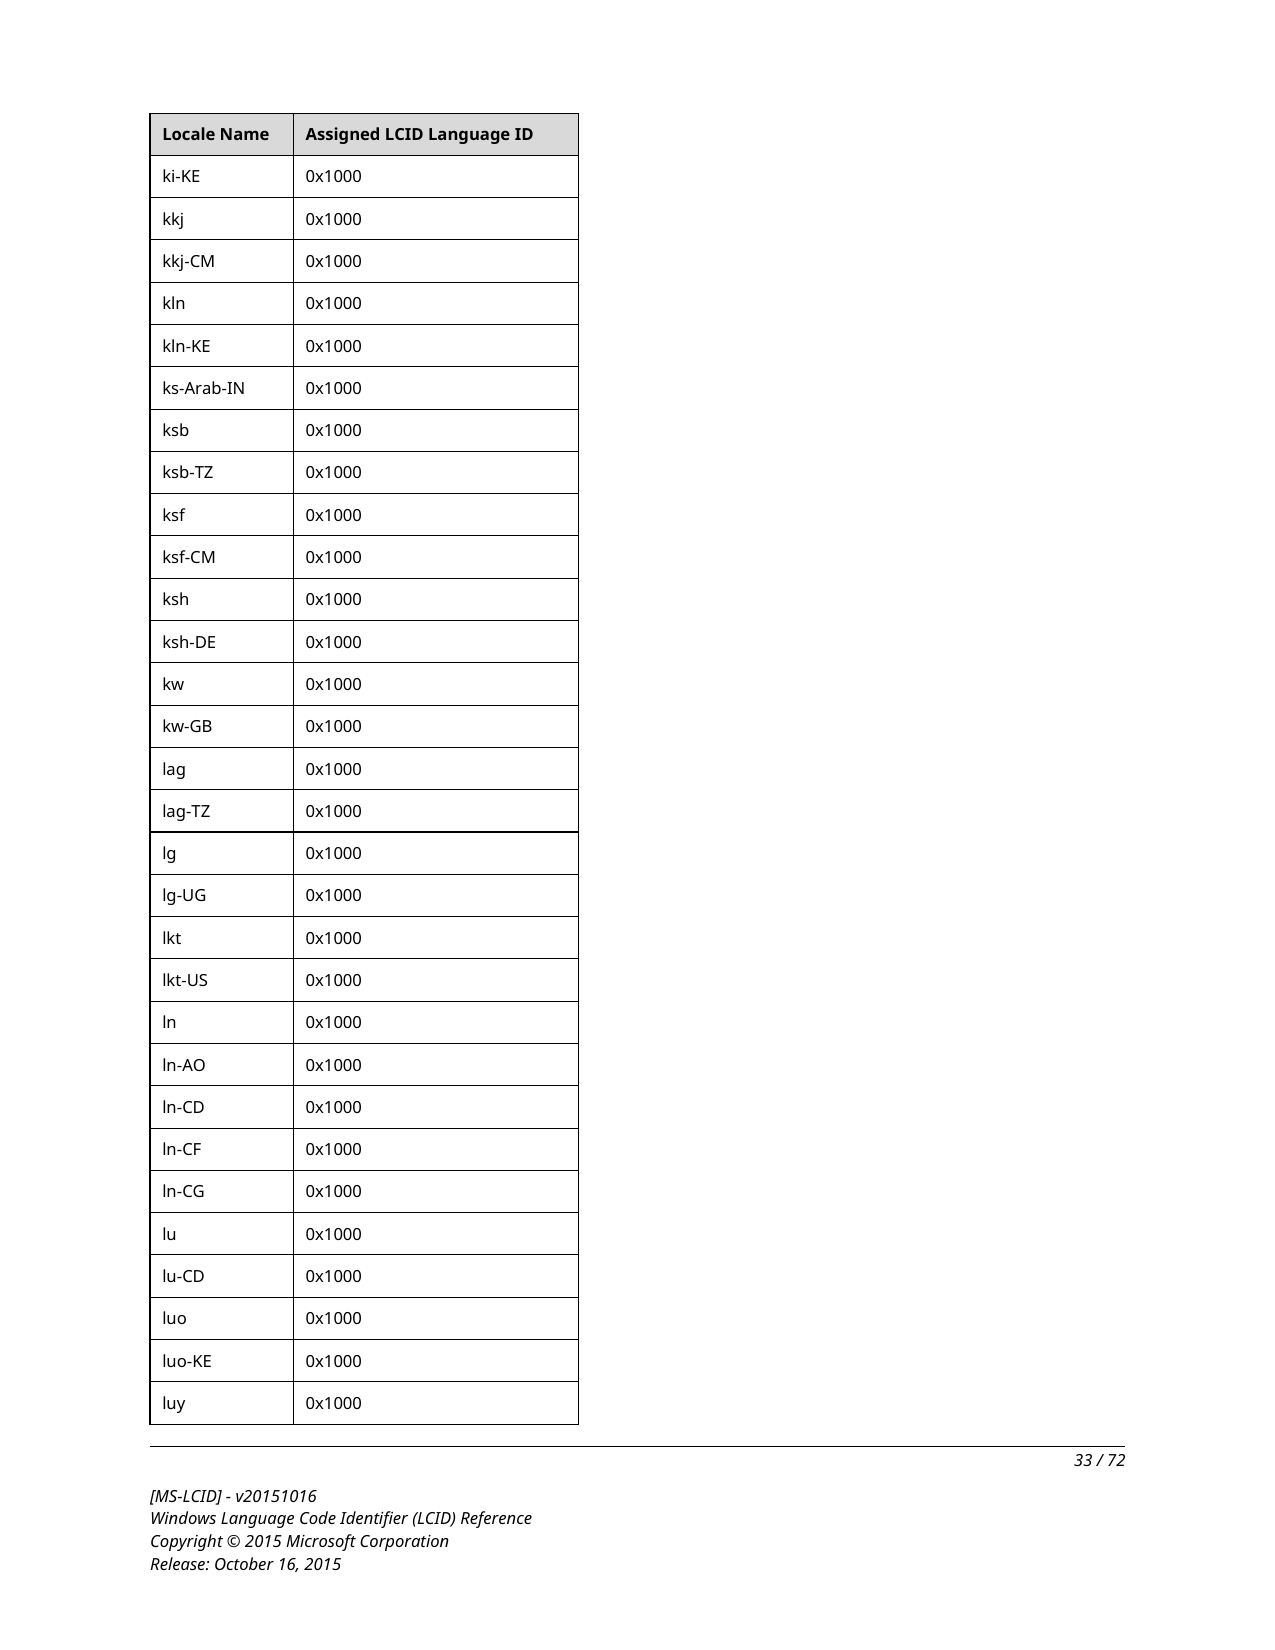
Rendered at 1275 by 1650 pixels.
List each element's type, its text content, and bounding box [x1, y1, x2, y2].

table_cell 0x1000 [294, 706, 578, 747]
table_header Locale Name [151, 114, 293, 155]
table_cell lu-CD [151, 1255, 293, 1297]
table_cell ln-CF [151, 1129, 293, 1170]
table_cell ksf [151, 494, 293, 535]
table_cell kkj [151, 198, 293, 239]
table_cell kln-KE [151, 325, 293, 366]
table_cell luo-KE [151, 1340, 293, 1381]
table_cell kkj-CM [151, 240, 293, 282]
table_cell ki-KE [151, 156, 293, 197]
table_cell 0x1000 [294, 579, 578, 620]
table_cell 0x1000 [294, 1340, 578, 1381]
table_header Assigned LCID Language ID [294, 114, 578, 155]
table_cell ksf-CM [151, 536, 293, 578]
table_cell lag-TZ [151, 790, 293, 831]
table_cell 0x1000 [294, 959, 578, 1001]
table_cell lkt-US [151, 959, 293, 1001]
table_cell 0x1000 [294, 1086, 578, 1127]
table_cell 0x1000 [294, 1129, 578, 1170]
table_cell 0x1000 [294, 663, 578, 704]
table_cell lu [151, 1213, 293, 1254]
table_cell 0x1000 [294, 621, 578, 662]
table_cell 0x1000 [294, 1171, 578, 1212]
table_cell ks-Arab-IN [151, 367, 293, 408]
table_cell 0x1000 [294, 1002, 578, 1043]
table_cell 0x1000 [294, 875, 578, 916]
table_cell 0x1000 [294, 325, 578, 366]
table_cell lg-UG [151, 875, 293, 916]
table_cell ksh [151, 579, 293, 620]
table_cell 0x1000 [294, 748, 578, 789]
table_cell 0x1000 [294, 410, 578, 451]
table_cell luy [151, 1382, 293, 1423]
table_cell 0x1000 [294, 156, 578, 197]
table_cell 0x1000 [294, 367, 578, 408]
table_cell kw-GB [151, 706, 293, 747]
table_cell ksb-TZ [151, 452, 293, 493]
table_cell 0x1000 [294, 833, 578, 874]
table_cell 0x1000 [294, 1044, 578, 1085]
table_cell 0x1000 [294, 1298, 578, 1339]
table_cell 0x1000 [294, 198, 578, 239]
table_cell 0x1000 [294, 790, 578, 831]
table_cell 0x1000 [294, 240, 578, 282]
table_cell lkt [151, 917, 293, 958]
table_cell ln [151, 1002, 293, 1043]
table_cell lg [151, 833, 293, 874]
table_cell kln [151, 283, 293, 324]
table_cell ln-AO [151, 1044, 293, 1085]
table_cell ksb [151, 410, 293, 451]
table_cell luo [151, 1298, 293, 1339]
table_cell ln-CG [151, 1171, 293, 1212]
table_cell 0x1000 [294, 536, 578, 578]
table_cell lag [151, 748, 293, 789]
table_cell ln-CD [151, 1086, 293, 1127]
table_cell 0x1000 [294, 1382, 578, 1423]
table_cell 0x1000 [294, 452, 578, 493]
table_cell 0x1000 [294, 1255, 578, 1297]
table_cell 0x1000 [294, 917, 578, 958]
table_cell 0x1000 [294, 494, 578, 535]
table_cell 0x1000 [294, 1213, 578, 1254]
table_cell ksh-DE [151, 621, 293, 662]
table_cell kw [151, 663, 293, 704]
table_cell 0x1000 [294, 283, 578, 324]
